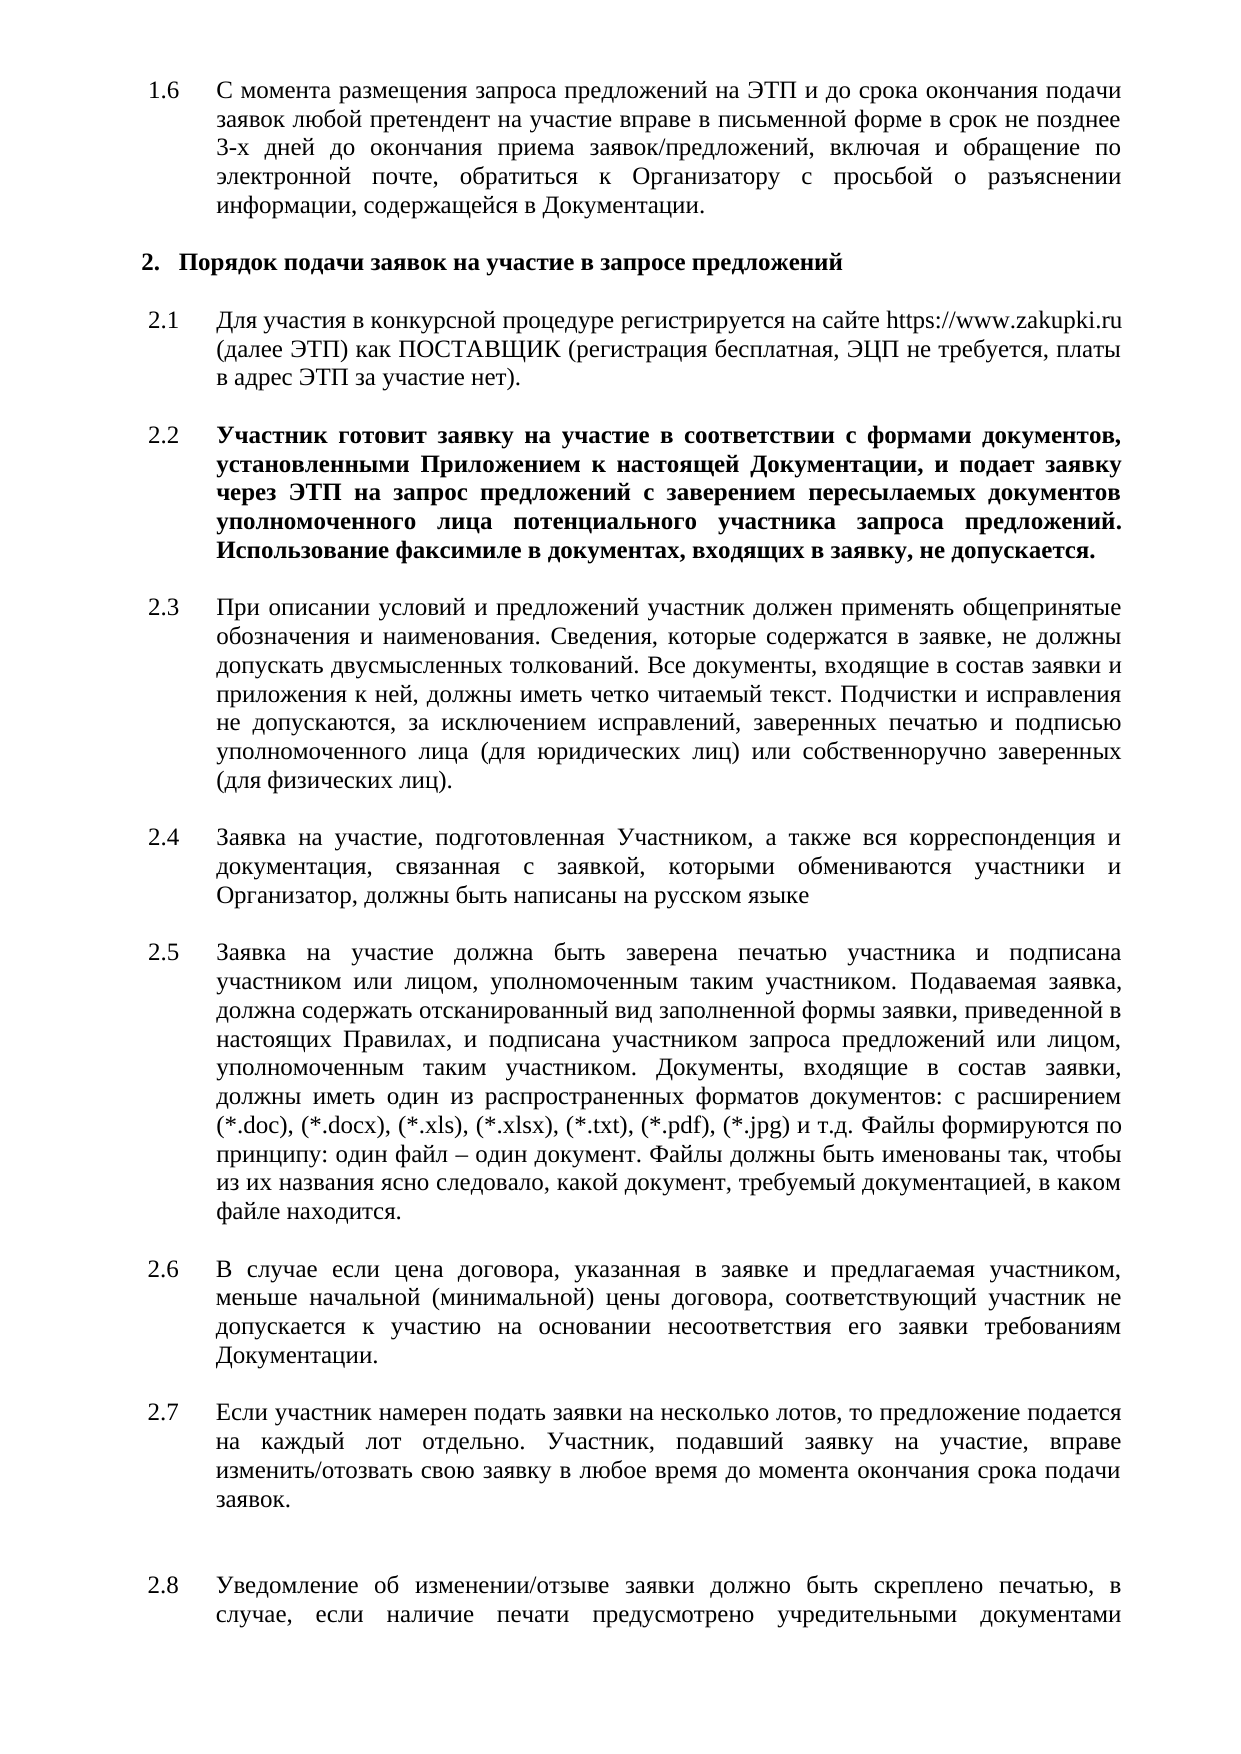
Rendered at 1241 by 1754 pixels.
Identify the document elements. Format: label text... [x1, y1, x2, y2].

list В случае если цена договора, указанная в заявке и предлагаемая участником, меньше начальной (минимальной) цены договора, соответствующий участник не допускается к участию на основании несоответствия его заявки требованиям Документации. [147, 1254, 1122, 1369]
list Для участия в конкурсной процедуре регистрируется на сайте https://www.zakupki.ru (далее ЭТП) как ПОСТАВЩИК (регистрация бесплатная, ЭЦП не требуется, платы в адрес ЭТП за участие нет). [148, 305, 1122, 391]
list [147, 1570, 1122, 1627]
list Если участник намерен подать заявки на несколько лотов, то предложение подается на каждый лот отдельно. Участник, подавший заявку на участие, вправе изменить/отозвать свою заявку в любое время до момента окончания срока подачи заявок. [147, 1397, 1122, 1512]
list С момента размещения запроса предложений на ЭТП и до срока окончания подачи заявок любой претендент на участие вправе в письменной форме в срок не позднее 3-х дней до окончания приема заявок/предложений, включая и обращение по электронной почте, обратиться к Организатору с просьбой о разъяснении информации, содержащейся в Документации. [148, 75, 1122, 219]
list При описании условий и предложений участник должен применять общепринятые обозначения и наименования. Сведения, которые содержатся в заявке, не должны допускать двусмысленных толкований. Все документы, входящие в состав заявки и приложения к ней, должны иметь четко читаемый текст. Подчистки и исправления не допускаются, за исключением исправлений, заверенных печатью и подписью уполномоченного лица (для юридических лиц) или собственноручно заверенных (для физических лиц). [148, 592, 1122, 794]
list Заявка на участие должна быть заверена печатью участника и подписана участником или лицом, уполномоченным таким участником. Подаваемая заявка, должна содержать отсканированный вид заполненной формы заявки, приведенной в настоящих Правилах, и подписана участником запроса предложений или лицом, уполномоченным таким участником. Документы, входящие в состав заявки, должны иметь один из распространенных форматов документов: с расширением (*.doc), (*.docx), (*.xls), (*.xlsx), (*.txt), (*.pdf), (*.jpg) и т.д. Файлы формируются по принципу: один файл – один документ. Файлы должны быть именованы так, чтобы из их названия ясно следовало, какой документ, требуемый документацией, в каком файле находится. [148, 937, 1122, 1225]
list Заявка на участие, подготовленная Участником, а также вся корреспонденция и документация, связанная с заявкой, которыми обмениваются участники и Организатор, должны быть написаны на русском языке [148, 822, 1122, 909]
list Участник готовит заявку на участие в соответствии с формами документов, установленными Приложением к настоящей Документации, и подает заявку через ЭТП на запрос предложений с заверением пересылаемых документов уполномоченного лица потенциального участника запроса предложений. Использование факсимиле в документах, входящих в заявку, не допускается. [148, 420, 1122, 564]
list Порядок подачи заявок на участие в запросе предложений [141, 247, 1122, 276]
